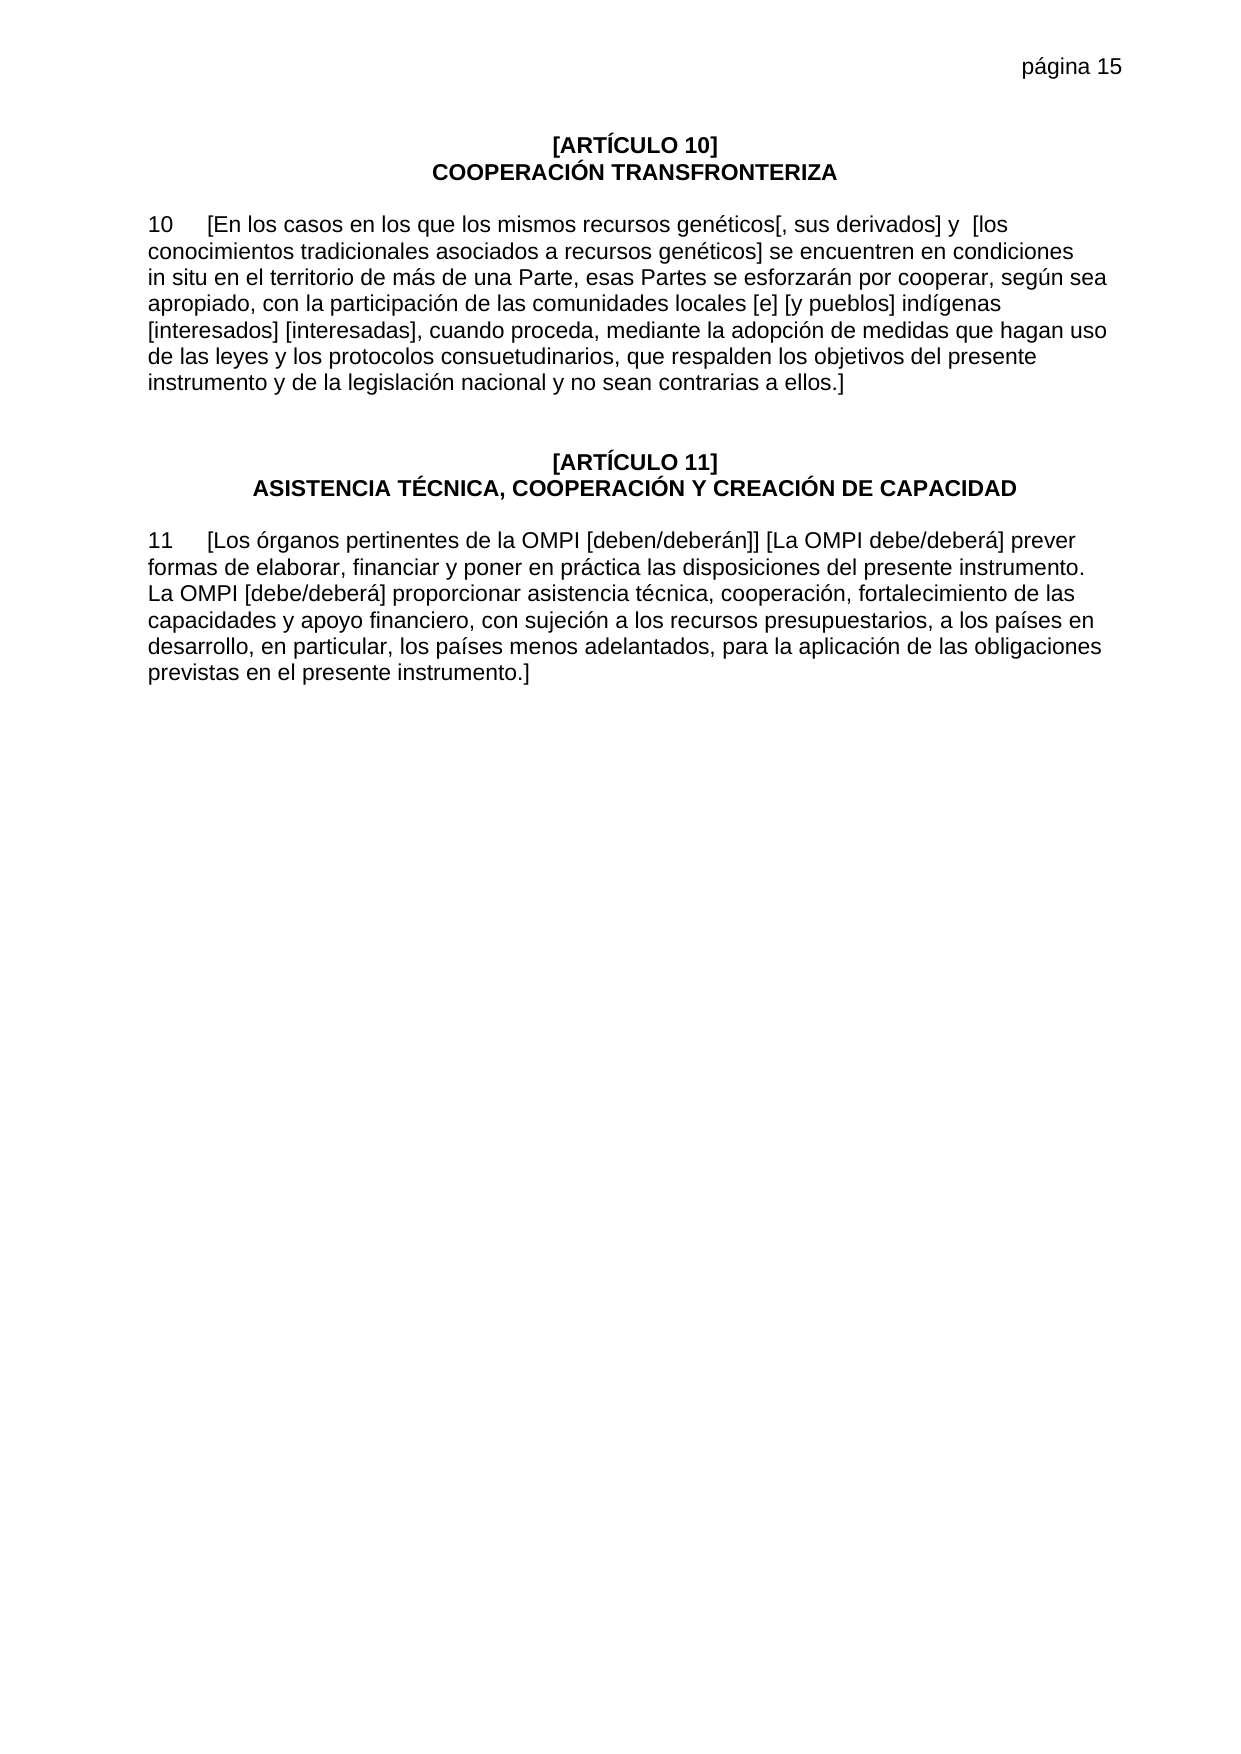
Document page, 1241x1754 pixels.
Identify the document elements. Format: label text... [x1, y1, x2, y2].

text [ARTÍCULO 11] [148, 448, 1122, 475]
text COOPERACIÓN TRANSFRONTERIZA [148, 158, 1122, 185]
text 10 [En los casos en los que los mismos recursos genéticos[, sus derivados] y [los conocimientos tradicionales asociados a recursos genéticos] se encuentren en condiciones in situ en el territorio de más de una Parte, esas Partes se esforzarán por cooperar, según sea apropiado, con la participación de las comunidades locales [e] [y pueblos] indígenas [interesados] [interesadas], cuando proceda, mediante la adopción de medidas que hagan uso de las leyes y los protocolos consuetudinarios, que respalden los objetivos del presente instrumento y de la legislación nacional y no sean contrarias a ellos.] [148, 211, 1122, 396]
text 11 [Los órganos pertinentes de la OMPI [deben/deberán]] [La OMPI debe/deberá] prever formas de elaborar, financiar y poner en práctica las disposiciones del presente instrumento. La OMPI [debe/deberá] proporcionar asistencia técnica, cooperación, fortalecimiento de las capacidades y apoyo financiero, con sujeción a los recursos presupuestarios, a los países en desarrollo, en particular, los países menos adelantados, para la aplicación de las obligaciones previstas en el presente instrumento.] [148, 527, 1122, 686]
text ASISTENCIA TÉCNICA, COOPERACIÓN Y CREACIÓN DE CAPACIDAD [148, 475, 1122, 501]
text [ARTÍCULO 10] [148, 132, 1122, 158]
